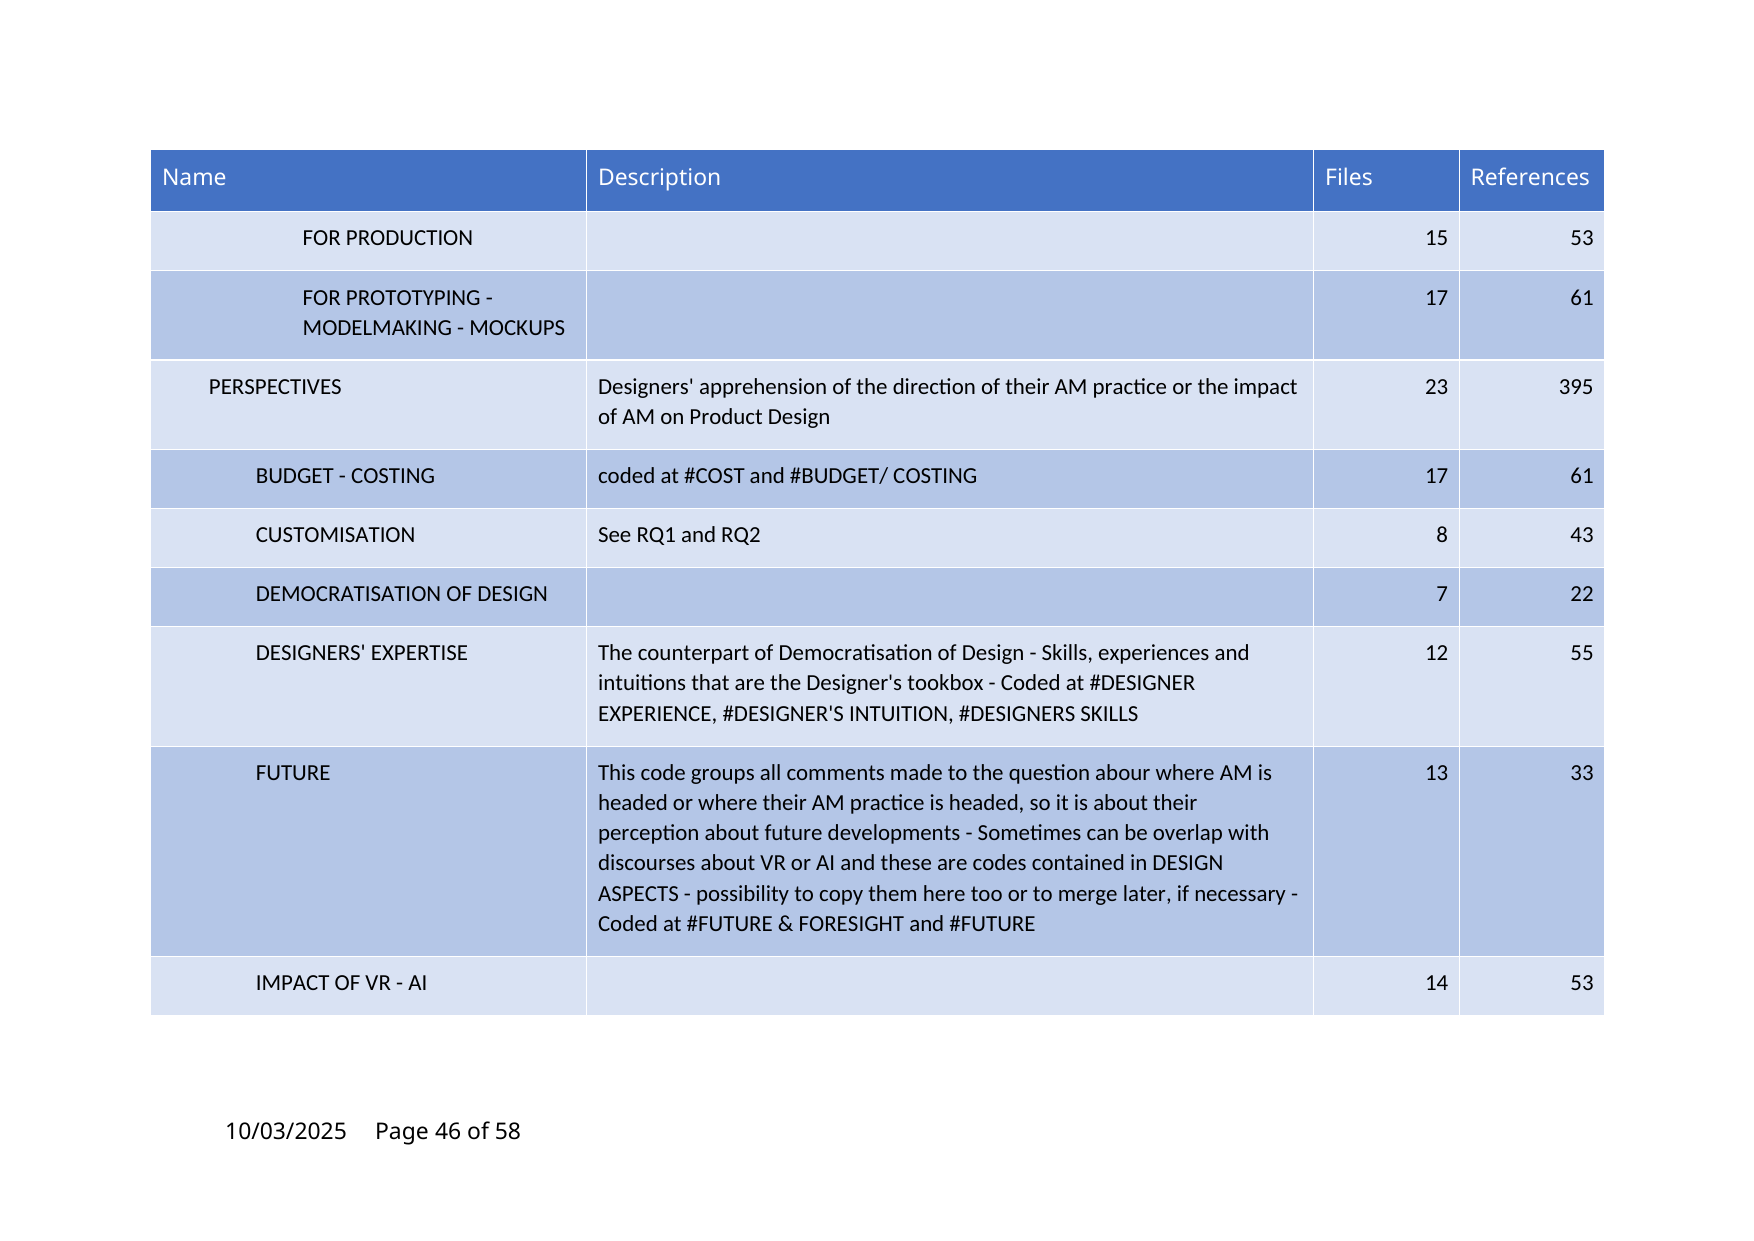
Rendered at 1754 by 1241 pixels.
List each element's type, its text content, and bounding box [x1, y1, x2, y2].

table_cell This code groups all comments made to the question abour where AM is headed or where their AM practice is headed, so it is about their perception about future developments - Sometimes can be overlap with discourses about VR or AI and these are codes contained in DESIGN ASPECTS - possibility to copy them here too or to merge later, if necessary - Coded at #FUTURE & FORESIGHT and #FUTURE [587, 747, 1313, 956]
table_cell IMPACT OF VR - AI [151, 957, 586, 1015]
table_cell BUDGET - COSTING [151, 450, 586, 508]
table_cell [587, 271, 1313, 359]
table_cell 43 [1460, 509, 1604, 567]
table_cell CUSTOMISATION [151, 509, 586, 567]
table_cell FOR PRODUCTION [151, 212, 586, 270]
table_cell Designers' apprehension of the direction of their AM practice or the impact of AM on Product Design [587, 361, 1313, 449]
table_cell 22 [1460, 568, 1604, 626]
table_cell PERSPECTIVES [151, 361, 586, 449]
table_cell The counterpart of Democratisation of Design - Skills, experiences and intuitions that are the Designer's tookbox - Coded at #DESIGNER EXPERIENCE, #DESIGNER'S INTUITION, #DESIGNERS SKILLS [587, 627, 1313, 746]
table_cell FOR PROTOTYPING - MODELMAKING - MOCKUPS [151, 271, 586, 359]
table_cell [587, 568, 1313, 626]
table_cell 13 [1314, 747, 1459, 956]
table_cell 53 [1460, 957, 1604, 1015]
table_cell 395 [1460, 361, 1604, 449]
table_cell 14 [1314, 957, 1459, 1015]
table_cell 17 [1314, 450, 1459, 508]
table_cell 15 [1314, 212, 1459, 270]
table_cell 55 [1460, 627, 1604, 746]
table_header Name [151, 150, 586, 211]
table_cell See RQ1 and RQ2 [587, 509, 1313, 567]
table_cell 53 [1460, 212, 1604, 270]
table_cell [587, 957, 1313, 1015]
table_cell DEMOCRATISATION OF DESIGN [151, 568, 586, 626]
table_cell DESIGNERS' EXPERTISE [151, 627, 586, 746]
table_header Description [587, 150, 1313, 211]
table_cell 8 [1314, 509, 1459, 567]
table_cell [587, 212, 1313, 270]
table_cell 33 [1460, 747, 1604, 956]
table_cell 12 [1314, 627, 1459, 746]
table_cell coded at #COST and #BUDGET/ COSTING [587, 450, 1313, 508]
table_cell FUTURE [151, 747, 586, 956]
table_cell 61 [1460, 450, 1604, 508]
table_cell 23 [1314, 361, 1459, 449]
table_header Files [1314, 150, 1459, 211]
table_cell 17 [1314, 271, 1459, 359]
table_cell 61 [1460, 271, 1604, 359]
table_cell 7 [1314, 568, 1459, 626]
table_header References [1460, 150, 1604, 211]
